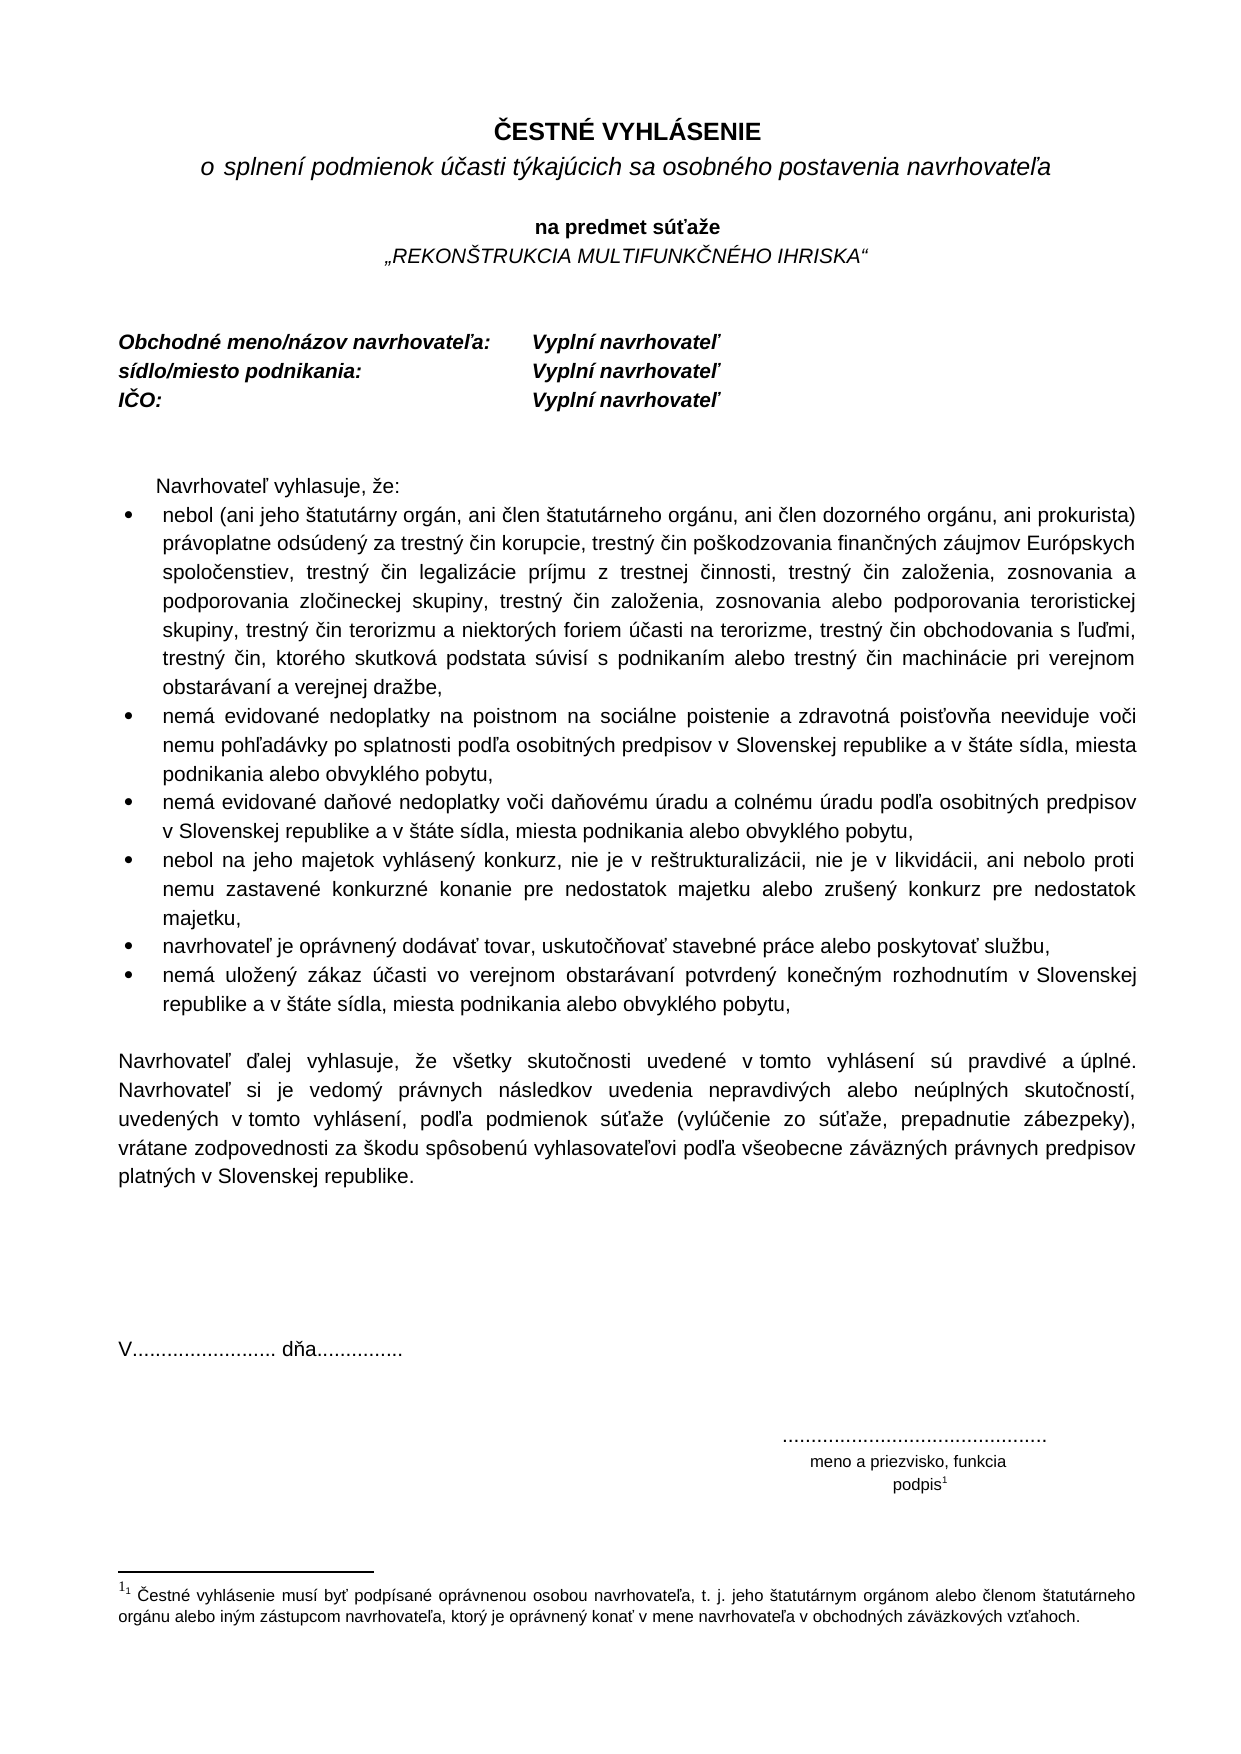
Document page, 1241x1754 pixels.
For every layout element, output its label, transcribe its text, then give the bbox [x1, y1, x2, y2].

list nemá uložený zákaz účasti vo verejnom obstarávaní potvrdený konečným rozhodnutím v Slovenskej republike a v štáte sídla, miesta podnikania alebo obvyklého pobytu, [125, 963, 1137, 1016]
text .............................................. [118, 1423, 1137, 1447]
list nemá evidované daňové nedoplatky voči daňovému úradu a colnému úradu podľa osobitných predpisov v Slovenskej republike a v štáte sídla, miesta podnikania alebo obvyklého pobytu, [125, 790, 1137, 843]
text ČESTNÉ VYHLÁSENIE [118, 117, 1137, 146]
text o splnení podmienok účasti týkajúcich sa osobného postavenia navrhovateľa [118, 152, 1137, 180]
list navrhovateľ je oprávnený dodávať tovar, uskutočňovať stavebné práce alebo poskytovať službu, [125, 934, 1137, 958]
text na predmet súťaže [118, 215, 1137, 239]
list nebol na jeho majetok vyhlásený konkurz, nie je v reštrukturalizácii, nie je v likvidácii, ani nebolo proti nemu zastavené konkurzné konanie pre nedostatok majetku alebo zrušený konkurz pre nedostatok majetku, [125, 848, 1137, 929]
text Navrhovateľ ďalej vyhlasuje, že všetky skutočnosti uvedené v tomto vyhlásení sú pravdivé a úplné. Navrhovateľ si je vedomý právnych následkov uvedenia nepravdivých alebo neúplných skutočností, uvedených v tomto vyhlásení, podľa podmienok súťaže (vylúčenie zo súťaže, prepadnutie zábezpeky), vrátane zodpovednosti za škodu spôsobenú vyhlasovateľovi podľa všeobecne záväzných právnych predpisov platných v Slovenskej republike. [118, 1049, 1137, 1188]
text IČO: Vyplní navrhovateľ [118, 387, 1137, 411]
text podpis1 [856, 1475, 1137, 1494]
list nemá evidované nedoplatky na poistnom na sociálne poistenie a zdravotná poisťovňa neeviduje voči nemu pohľadávky po splatnosti podľa osobitných predpisov v Slovenskej republike a v štáte sídla, miesta podnikania alebo obvyklého pobytu, [125, 704, 1137, 785]
text V......................... dňa............... [118, 1337, 1137, 1361]
text Navrhovateľ vyhlasuje, že: [156, 474, 1137, 498]
text sídlo/miesto podnikania: Vyplní navrhovateľ [118, 359, 1137, 383]
text meno a priezvisko, funkcia [679, 1452, 1137, 1471]
list „REKONŠTRUKCIA MULTIFUNKČNÉHO IHRISKA“ [118, 244, 1137, 268]
list nebol (ani jeho štatutárny orgán, ani člen štatutárneho orgánu, ani člen dozorného orgánu, ani prokurista) právoplatne odsúdený za trestný čin korupcie, trestný čin poškodzovania finančných záujmov Európskych spoločenstiev, trestný čin legalizácie príjmu z trestnej činnosti, trestný čin založenia, zosnovania a podporovania zločineckej skupiny, trestný čin založenia, zosnovania alebo podporovania teroristickej skupiny, trestný čin terorizmu a niektorých foriem účasti na terorizme, trestný čin obchodovania s ľuďmi, trestný čin, ktorého skutková podstata súvisí s podnikaním alebo trestný čin machinácie pri verejnom obstarávaní a verejnej dražbe, [125, 502, 1137, 699]
text Obchodné meno/názov navrhovateľa: Vyplní navrhovateľ [118, 330, 1137, 354]
